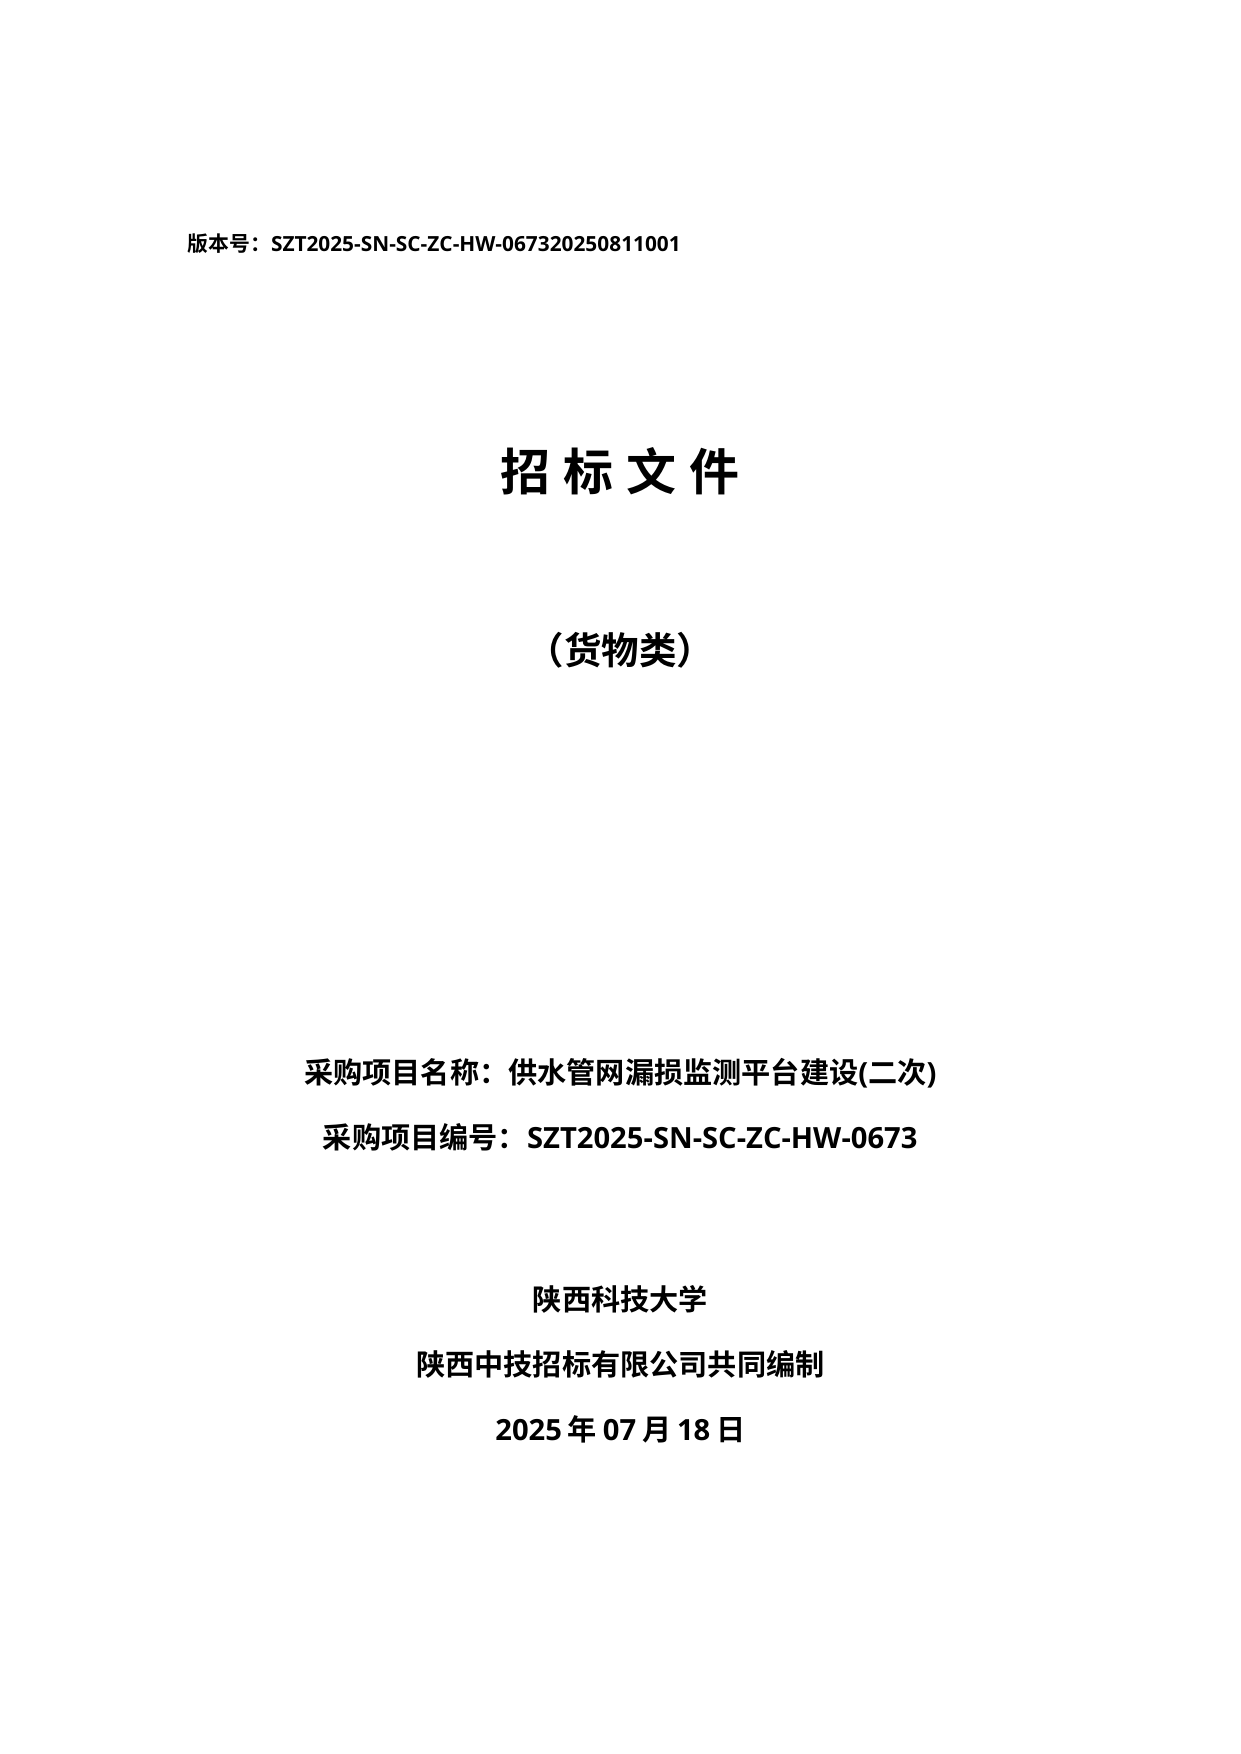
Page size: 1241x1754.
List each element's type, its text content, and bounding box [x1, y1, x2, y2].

text 陕西中技招标有限公司共同编制 [187, 1332, 1053, 1397]
text 陕西科技大学 [187, 1267, 1053, 1332]
text 采购项目名称：供水管网漏损监测平台建设(二次) [187, 1039, 1053, 1104]
text 采购项目编号：SZT2025-SN-SC-ZC-HW-0673 [187, 1104, 1053, 1267]
text 2025年07月18日 [187, 1397, 1053, 1462]
text 版本号：SZT2025-SN-SC-ZC-HW-067320250811001 [187, 227, 1053, 422]
text 招 标 文 件 [187, 422, 1053, 617]
text （货物类） [187, 617, 1053, 1039]
